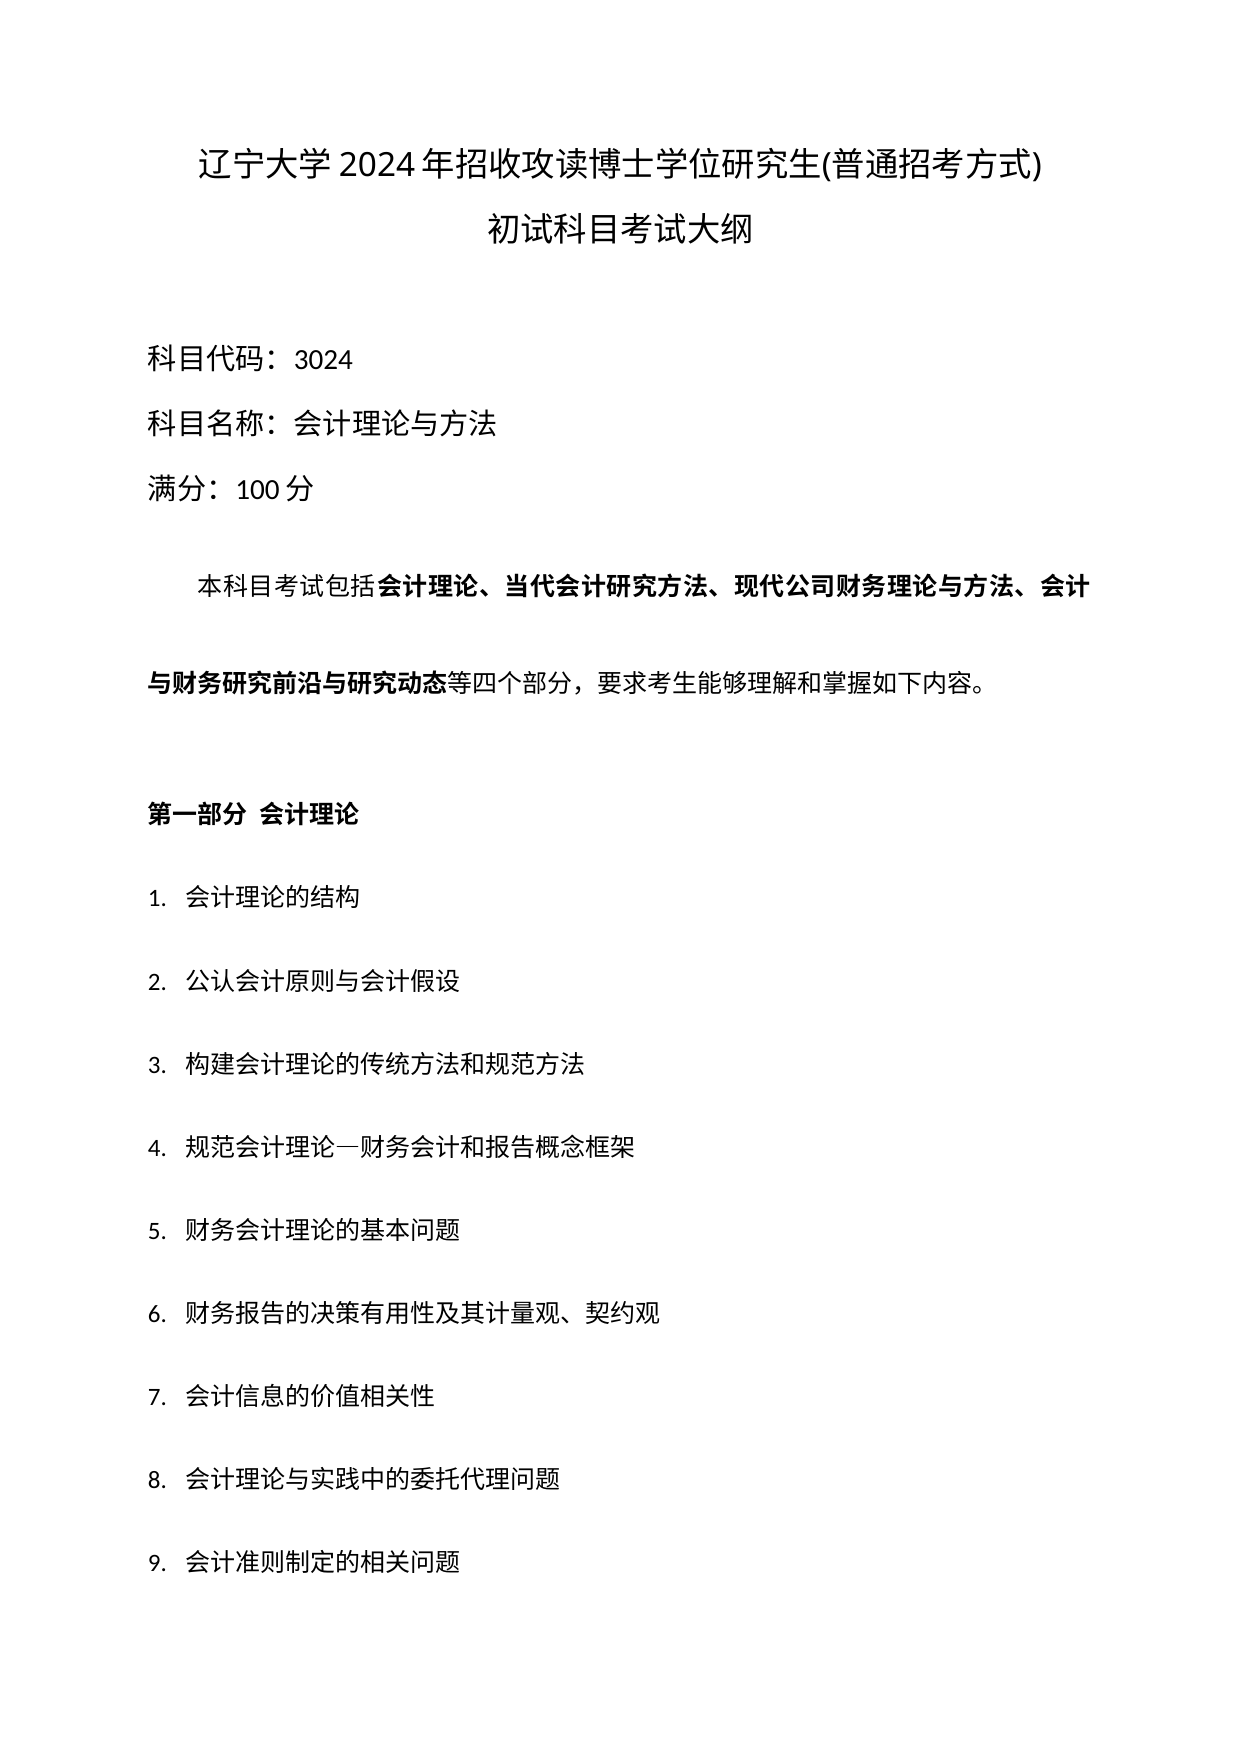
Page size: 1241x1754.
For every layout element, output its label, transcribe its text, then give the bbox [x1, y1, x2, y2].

text 满分：100分 [148, 454, 1092, 519]
list 财务报告的决策有用性及其计量观、契约观 [148, 1279, 1092, 1344]
text 科目名称：会计理论与方法 [148, 389, 1092, 454]
list 公认会计原则与会计假设 [148, 947, 1092, 1012]
text 第一部分 会计理论 [148, 780, 1092, 845]
list 会计准则制定的相关问题 [148, 1528, 1092, 1593]
text 本科目考试包括会计理论、当代会计研究方法、现代公司财务理论与方法、会计与财务研究前沿与研究动态等四个部分，要求考生能够理解和掌握如下内容。 [148, 552, 1092, 714]
list 构建会计理论的传统方法和规范方法 [148, 1030, 1092, 1095]
list 财务会计理论的基本问题 [148, 1196, 1092, 1261]
list 规范会计理论—财务会计和报告概念框架 [148, 1113, 1092, 1178]
text 辽宁大学2024年招收攻读博士学位研究生(普通招考方式) [148, 129, 1092, 194]
list 会计理论与实践中的委托代理问题 [148, 1445, 1092, 1510]
list 会计信息的价值相关性 [148, 1362, 1092, 1427]
list 会计理论的结构 [148, 863, 1092, 928]
text 科目代码：3024 [148, 324, 1092, 389]
text 初试科目考试大纲 [148, 194, 1092, 259]
